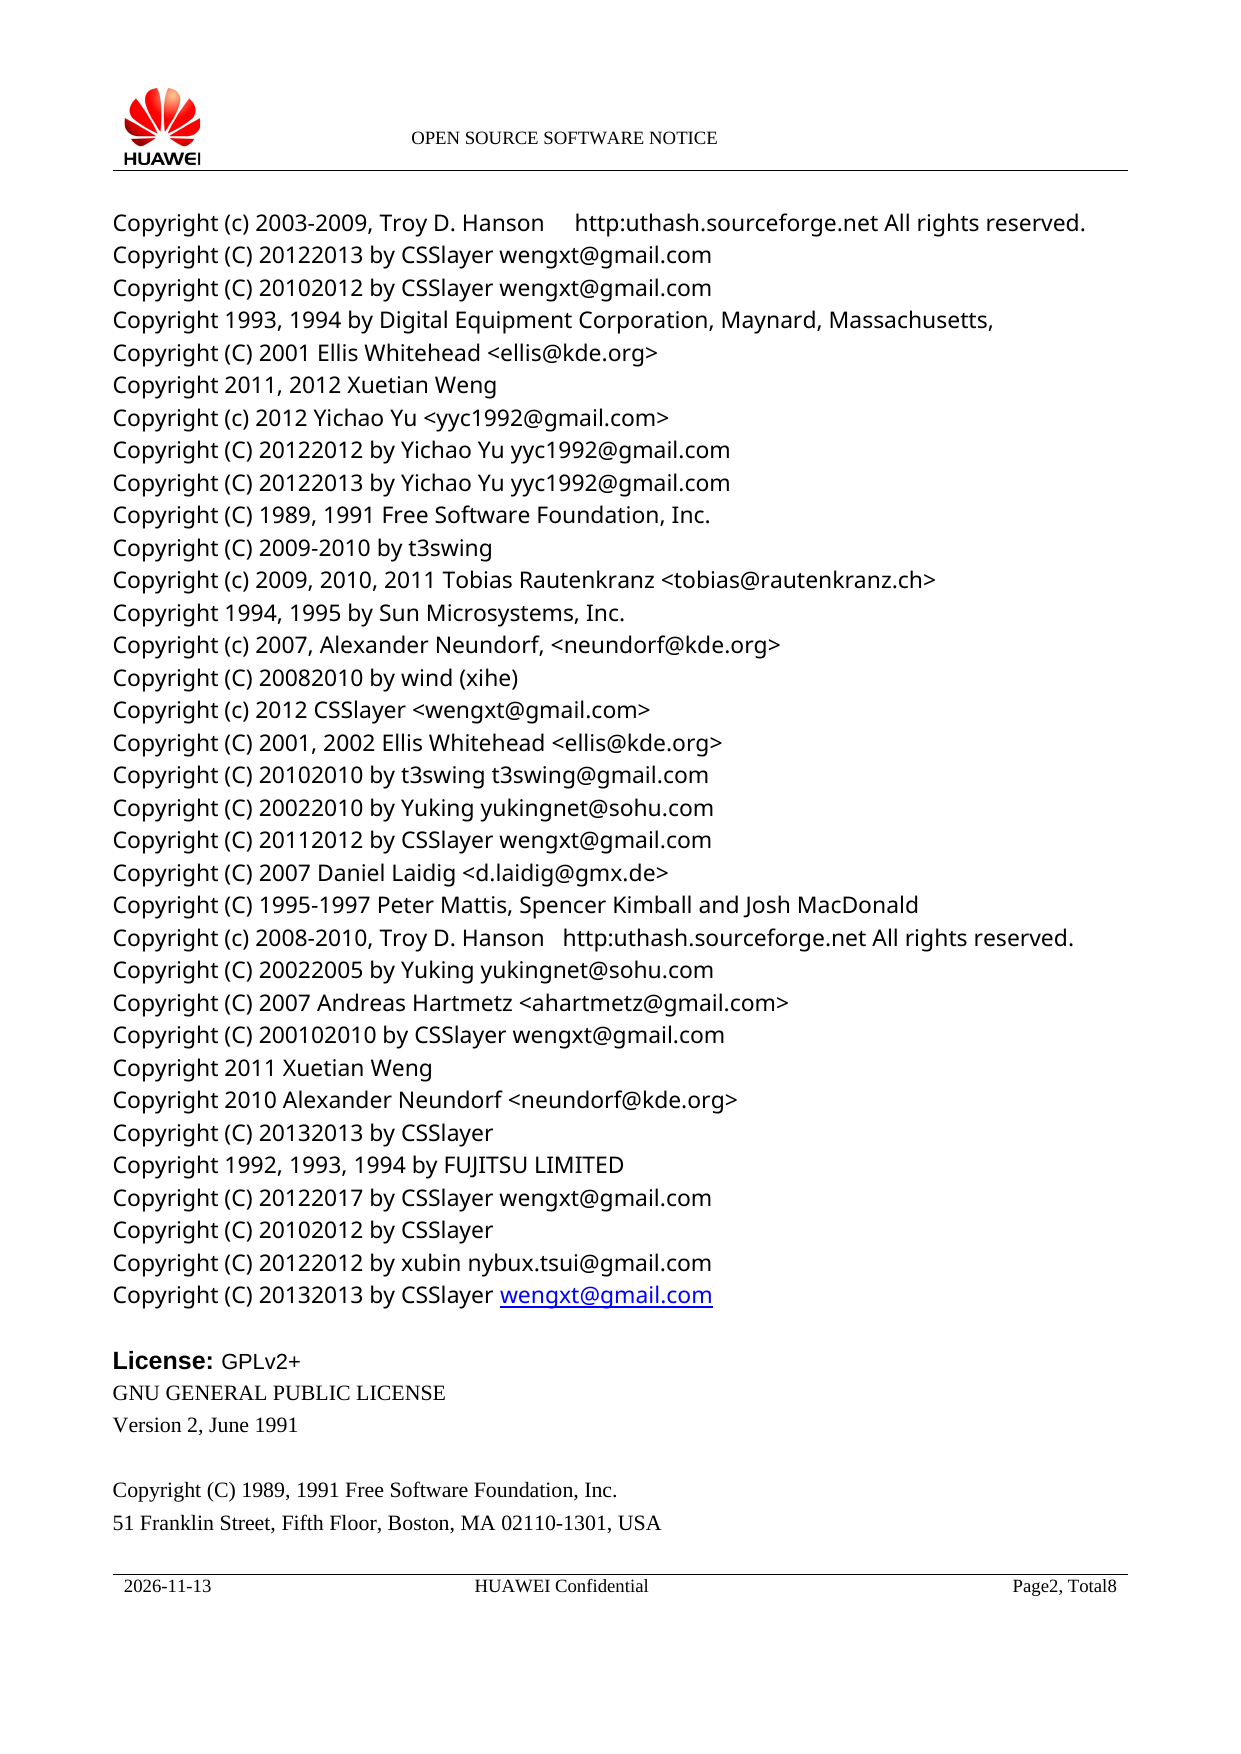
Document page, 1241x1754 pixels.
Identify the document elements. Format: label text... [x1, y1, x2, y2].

text Copyright (C) 20022005 by Yuking yukingnet@sohu.com [112, 954, 1128, 986]
text Copyright (C) 1995-1997 Peter Mattis, Spencer Kimball and Josh MacDonald [112, 889, 1128, 921]
text Copyright 2011, 2012 Xuetian Weng [112, 369, 1128, 401]
text Copyright (C) 1989, 1991 Free Software Foundation, Inc. [112, 499, 1128, 531]
text Copyright (C) 200102010 by CSSlayer wengxt@gmail.com [112, 1019, 1128, 1051]
text Copyright (C) 20132013 by CSSlayer wengxt@gmail.com [112, 1279, 1128, 1311]
text Copyright (C) 20122012 by Yichao Yu yyc1992@gmail.com [112, 434, 1128, 466]
text Copyright (C) 2001, 2002 Ellis Whitehead <ellis@kde.org> [112, 726, 1128, 759]
text Copyright (c) 2008-2010, Troy D. Hanson http:uthash.sourceforge.net All rights reserved. [112, 921, 1128, 954]
text Copyright (C) 2007 Andreas Hartmetz <ahartmetz@gmail.com> [112, 986, 1128, 1019]
text Copyright 2010 Alexander Neundorf <neundorf@kde.org> [112, 1084, 1128, 1116]
text Copyright (C) 20082010 by wind (xihe) [112, 661, 1128, 694]
text Copyright (C) 20112012 by CSSlayer wengxt@gmail.com [112, 824, 1128, 856]
text Copyright (c) 2012 CSSlayer <wengxt@gmail.com> [112, 694, 1128, 726]
text Copyright (C) 20102010 by t3swing t3swing@gmail.com [112, 759, 1128, 791]
text Copyright 2011 Xuetian Weng [112, 1051, 1128, 1084]
text Copyright (C) 20132013 by CSSlayer [112, 1116, 1128, 1149]
text Copyright 1992, 1993, 1994 by FUJITSU LIMITED [112, 1149, 1128, 1181]
text Copyright (C) 2007 Daniel Laidig <d.laidig@gmx.de> [112, 856, 1128, 889]
text Copyright (C) 20102012 by CSSlayer [112, 1214, 1128, 1246]
text Copyright (C) 20122013 by Yichao Yu yyc1992@gmail.com [112, 466, 1128, 499]
text Copyright (c) 2012 Yichao Yu <yyc1992@gmail.com> [112, 401, 1128, 434]
text Copyright (c) 2009, 2010, 2011 Tobias Rautenkranz <tobias@rautenkranz.ch> [112, 564, 1128, 596]
text Copyright (C) 20022010 by Yuking yukingnet@sohu.com [112, 791, 1128, 824]
text Copyright (c) 2007, Alexander Neundorf, <neundorf@kde.org> [112, 629, 1128, 661]
picture [124, 88, 201, 165]
text Copyright (C) 20122012 by xubin nybux.tsui@gmail.com [112, 1246, 1128, 1279]
text Copyright (C) 20122017 by CSSlayer wengxt@gmail.com [112, 1181, 1128, 1214]
text Copyright 1994, 1995 by Sun Microsystems, Inc. [112, 596, 1128, 629]
text Copyright 1993, 1994 by Digital Equipment Corporation, Maynard, Massachusetts, [112, 304, 1128, 336]
text Copyright (C) 2009-2010 by t3swing [112, 531, 1128, 564]
text Copyright (C) 20122013 by CSSlayer wengxt@gmail.com [112, 239, 1128, 271]
text Copyright (C) 2001 Ellis Whitehead <ellis@kde.org> [112, 336, 1128, 369]
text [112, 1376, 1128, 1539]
text License: GPLv2+ [112, 1344, 1128, 1376]
text Copyright (c) 2003-2009, Troy D. Hanson http:uthash.sourceforge.net All rights reserved. [112, 206, 1128, 239]
text Copyright (C) 20102012 by CSSlayer wengxt@gmail.com [112, 271, 1128, 304]
